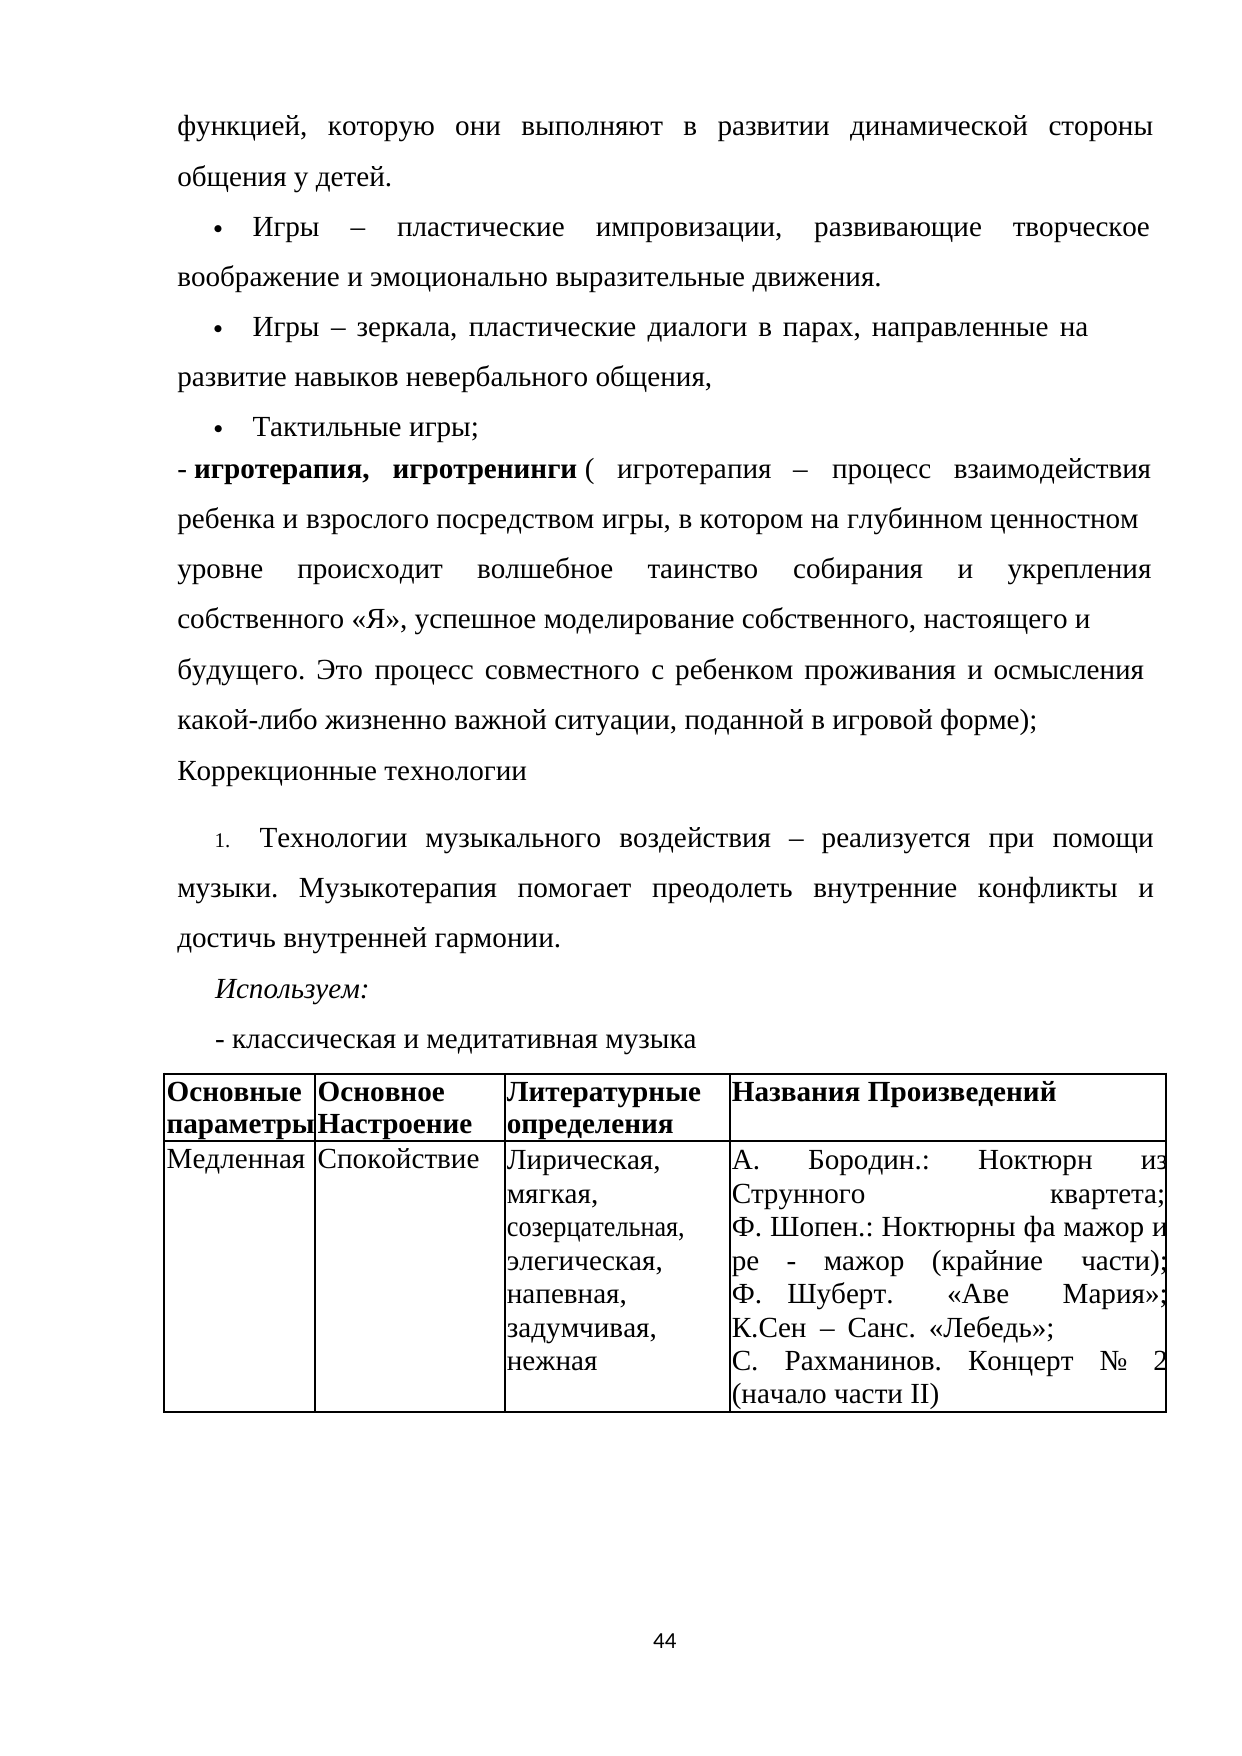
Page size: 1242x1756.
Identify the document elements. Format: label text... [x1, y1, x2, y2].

list Тактильные игры; [214, 409, 1196, 443]
text - классическая и медитативная музыка [215, 1021, 1196, 1055]
table_cell Спокойствие [316, 1142, 504, 1411]
list Технологии музыкального воздействия – реализуется при помощи музыки. Музыкотерапия помогает преодолеть внутренние конфликты и достичь внутренней гармонии. [177, 820, 1154, 954]
table_header Литературные определения [506, 1075, 729, 1140]
list игротерапия, игротренинги ( игротерапия – процесс взаимодействия ребенка и взрослого посредством игры, в котором на глубинном ценностном уровне происходит волшебное таинство собирания и укрепления собственного «Я», успешное моделирование собственного, настоящего и будущего. Это процесс совместного с ребенком проживания и осмысления какой-либо жизненно важной ситуации, поданной в игровой форме); Коррекционные технологии [177, 451, 1152, 786]
list Игры – пластические импровизации, развивающие творческое воображение и эмоционально выразительные движения. [177, 209, 1151, 292]
table_cell Лирическая, мягкая, созерцательная, элегическая, напевная, задумчивая, нежная [506, 1142, 729, 1411]
table_cell Медленная [165, 1142, 314, 1411]
table_header Основное Настроение [316, 1075, 504, 1140]
table_cell А. Бородин.: Ноктюрн из Струнного квартета; Ф. Шопен.: Ноктюрны фа мажор и ре - мажор (крайние части); Ф. Шуберт. «Аве Мария»; К.Сен – Санс. «Лебедь»; С. Рахманинов. Концерт № 2 (начало части II) [731, 1142, 1165, 1411]
table_header Названия Произведений [731, 1075, 1165, 1140]
table_header Основные параметры [165, 1075, 314, 1140]
text Используем: [215, 971, 1196, 1004]
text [177, 108, 1153, 192]
list Игры – зеркала, пластические диалоги в парах, направленные на развитие навыков невербального общения, [177, 309, 1091, 393]
